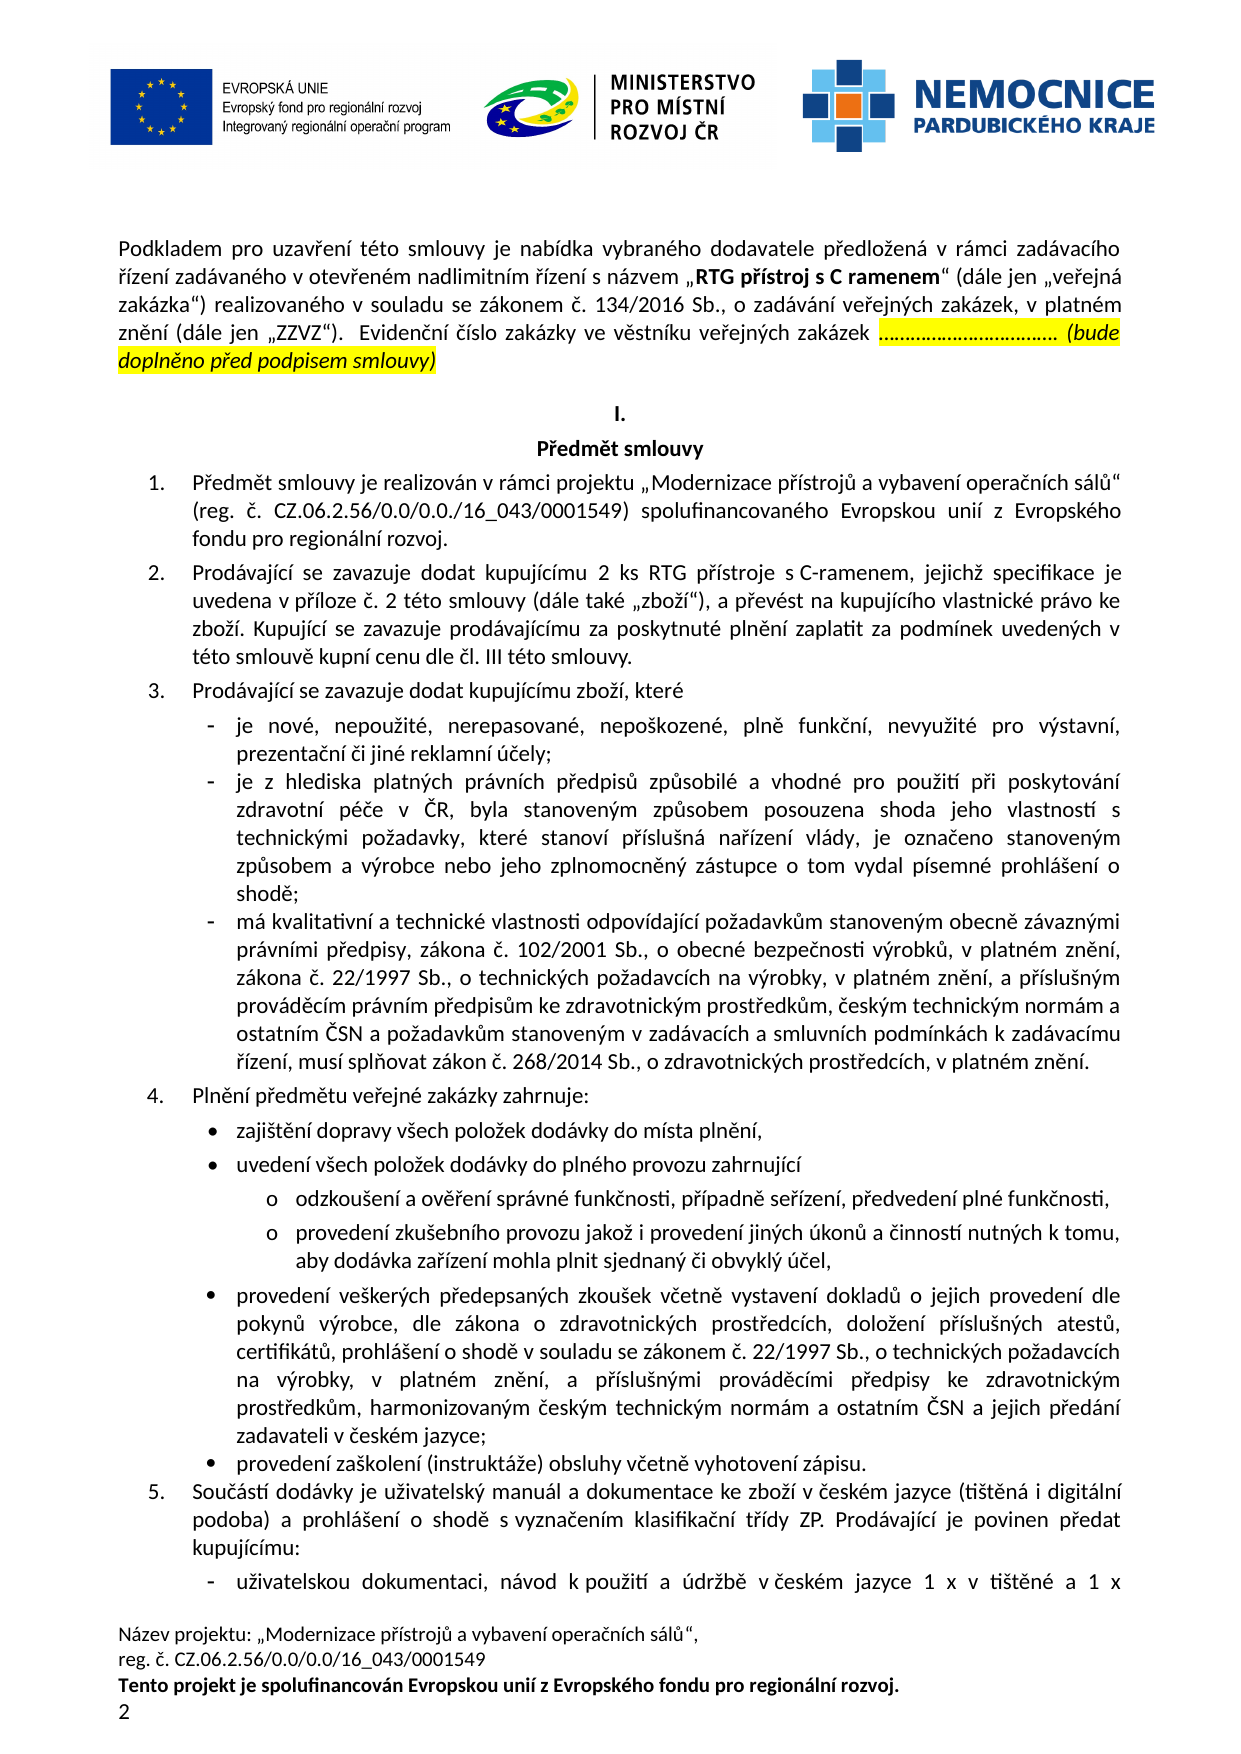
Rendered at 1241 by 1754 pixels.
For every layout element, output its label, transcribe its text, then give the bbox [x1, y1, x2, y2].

picture [801, 58, 1155, 153]
list je nové, nepoužité, nerepasované, nepoškozené, plně funkční, nevyužité pro výstavní, prezentační či jiné reklamní účely; [207, 711, 1122, 767]
text Podkladem pro uzavření této smlouvy je nabídka vybraného dodavatele předložená v rámci zadávacího řízení zadávaného v otevřeném nadlimitním řízení s názvem „RTG přístroj s C ramenem“ (dále jen „veřejná zakázka“) realizovaného v souladu se zákonem č. 134/2016 Sb., o zadávání veřejných zakázek, v platném znění (dále jen „ZZVZ“). Evidenční číslo zakázky ve věstníku veřejných zakázek ……………………………. (bude doplněno před podpisem smlouvy) [118, 234, 1122, 374]
list Plnění předmětu veřejné zakázky zahrnuje: [147, 1081, 1122, 1109]
list Předmět smlouvy je realizován v rámci projektu „Modernizace přístrojů a vybavení operačních sálů“ (reg. č. CZ.06.2.56/0.0/0.0./16_043/0001549) spolufinancovaného Evropskou unií z Evropského fondu pro regionální rozvoj. [148, 468, 1122, 552]
list provedení veškerých předepsaných zkoušek včetně vystavení dokladů o jejich provedení dle pokynů výrobce, dle zákona o zdravotnických prostředcích, doložení příslušných atestů, certifikátů, prohlášení o shodě v souladu se zákonem č. 22/1997 Sb., o technických požadavcích na výrobky, v platném znění, a příslušnými prováděcími předpisy ke zdravotnickým prostředkům, harmonizovaným českým technickým normám a ostatním ČSN a jejich předání zadavateli v českém jazyce; [207, 1281, 1122, 1449]
list Prodávající se zavazuje dodat kupujícímu 2 ks RTG přístroje s C-ramenem, jejichž specifikace je uvedena v příloze č. 2 této smlouvy (dále také „zboží“), a převést na kupujícího vlastnické právo ke zboží. Kupující se zavazuje prodávajícímu za poskytnuté plnění zaplatit za podmínek uvedených v této smlouvě kupní cenu dle čl. III této smlouvy. [148, 558, 1122, 670]
list provedení zaškolení (instruktáže) obsluhy včetně vyhotovení zápisu. [207, 1449, 1122, 1477]
list je z hlediska platných právních předpisů způsobilé a vhodné pro použití při poskytování zdravotní péče v ČR, byla stanoveným způsobem posouzena shoda jeho vlastností s technickými požadavky, které stanoví příslušná nařízení vlády, je označeno stanoveným způsobem a výrobce nebo jeho zplnomocněný zástupce o tom vydal písemné prohlášení o shodě; [207, 767, 1122, 907]
text o provedení zkušebního provozu jakož i provedení jiných úkonů a činností nutných k tomu, aby dodávka zařízení mohla plnit sjednaný či obvyklý účel, [266, 1218, 1122, 1274]
list Prodávající se zavazuje dodat kupujícímu zboží, které [148, 677, 1122, 705]
text • zajištění dopravy všech položek dodávky do místa plnění, [118, 1116, 1122, 1144]
text I. [118, 399, 1122, 427]
text Předmět smlouvy [118, 434, 1122, 462]
text • uvedení všech položek dodávky do plného provozu zahrnující [118, 1150, 1122, 1178]
list má kvalitativní a technické vlastnosti odpovídající požadavkům stanoveným obecně závaznými právními předpisy, zákona č. 102/2001 Sb., o obecné bezpečnosti výrobků, v platném znění, zákona č. 22/1997 Sb., o technických požadavcích na výrobky, v platném znění, a příslušným prováděcím právním předpisům ke zdravotnickým prostředkům, českým technickým normám a ostatním ČSN a požadavkům stanoveným v zadávacích a smluvních podmínkách k zadávacímu řízení, musí splňovat zákon č. 268/2014 Sb., o zdravotnických prostředcích, v platném znění. [207, 907, 1122, 1075]
picture [88, 43, 777, 170]
list Součástí dodávky je uživatelský manuál a dokumentace ke zboží v českém jazyce (tištěná i digitální podoba) a prohlášení o shodě s vyznačením klasifikační třídy ZP. Prodávající je povinen předat kupujícímu: [148, 1477, 1122, 1561]
text o odzkoušení a ověření správné funkčnosti, případně seřízení, předvedení plné funkčnosti, [118, 1184, 1122, 1212]
